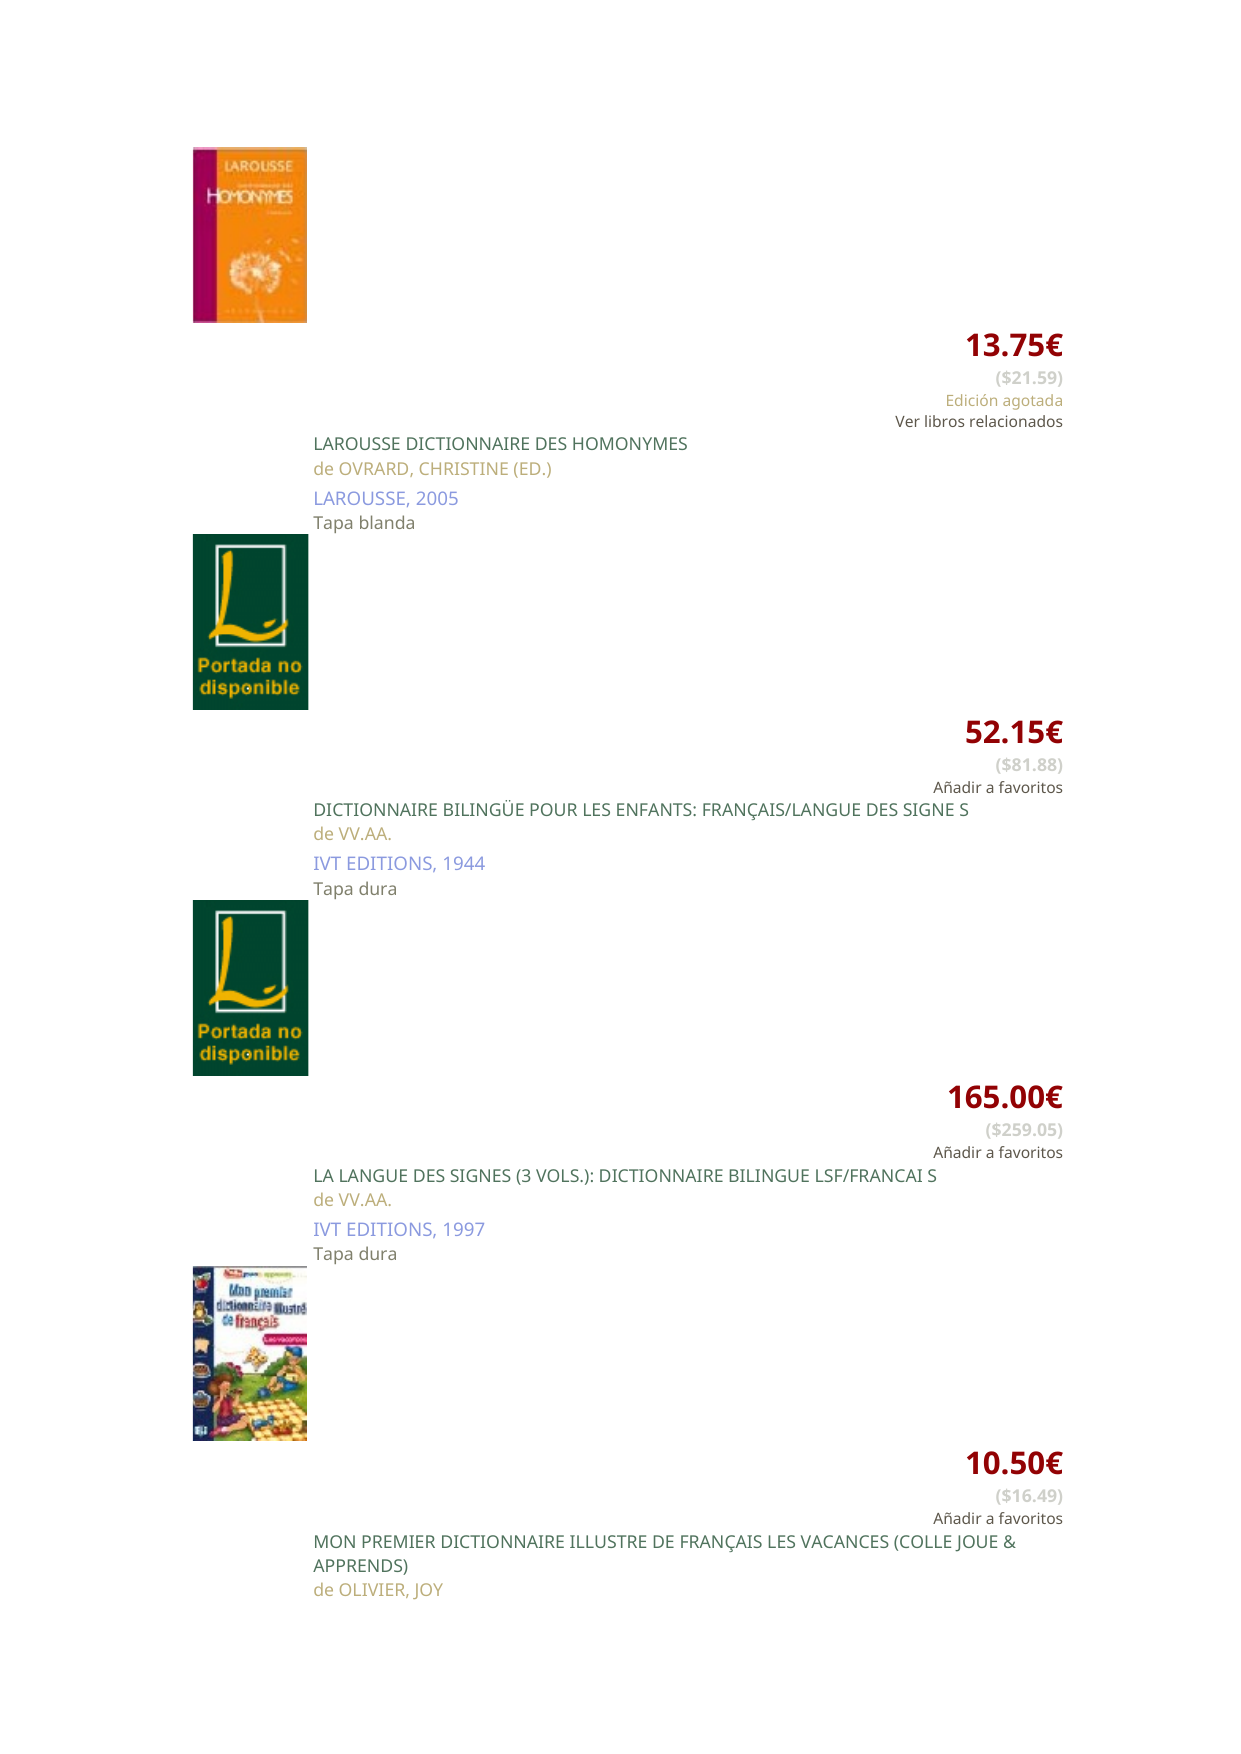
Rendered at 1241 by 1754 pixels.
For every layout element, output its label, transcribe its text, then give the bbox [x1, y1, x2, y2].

text LAROUSSE DICTIONNAIRE DES HOMONYMES [313, 432, 1063, 456]
text de VV.AA. [313, 1187, 1063, 1212]
picture [192, 534, 311, 710]
text ($16.49) [313, 1484, 1063, 1508]
text Tapa dura [313, 876, 1063, 900]
text 13.75€ [313, 323, 1063, 365]
text IVT EDITIONS, 1997 [313, 1216, 1063, 1242]
text 165.00€ [313, 1075, 1063, 1118]
text Añadir a favoritos [313, 776, 1063, 798]
text de OLIVIER, JOY [313, 1577, 1063, 1602]
text de OVRARD, CHRISTINE (ED.) [313, 456, 1063, 480]
picture [192, 900, 311, 1076]
text de VV.AA. [313, 822, 1063, 846]
text 52.15€ [313, 709, 1063, 752]
text ($259.05) [313, 1118, 1063, 1142]
picture [192, 1266, 310, 1441]
text IVT EDITIONS, 1944 [313, 851, 1063, 876]
text MON PREMIER DICTIONNAIRE ILLUSTRE DE FRANÇAIS LES VACANCES (COLLE JOUE & APPRENDS) [313, 1529, 1063, 1577]
text DICTIONNAIRE BILINGÜE POUR LES ENFANTS: FRANÇAIS/LANGUE DES SIGNE S [313, 798, 1063, 822]
text Edición agotada [313, 389, 1063, 411]
text 10.50€ [313, 1441, 1063, 1484]
text Tapa blanda [313, 510, 1063, 534]
text ($81.88) [313, 752, 1063, 776]
text Tapa dura [313, 1242, 1063, 1266]
text Añadir a favoritos [313, 1142, 1063, 1163]
picture [192, 147, 310, 323]
text Añadir a favoritos [313, 1508, 1063, 1529]
text ($21.59) [313, 365, 1063, 389]
text LA LANGUE DES SIGNES (3 VOLS.): DICTIONNAIRE BILINGUE LSF/FRANCAI S [313, 1163, 1063, 1187]
text LAROUSSE, 2005 [313, 485, 1063, 510]
text Ver libros relacionados [313, 411, 1063, 432]
